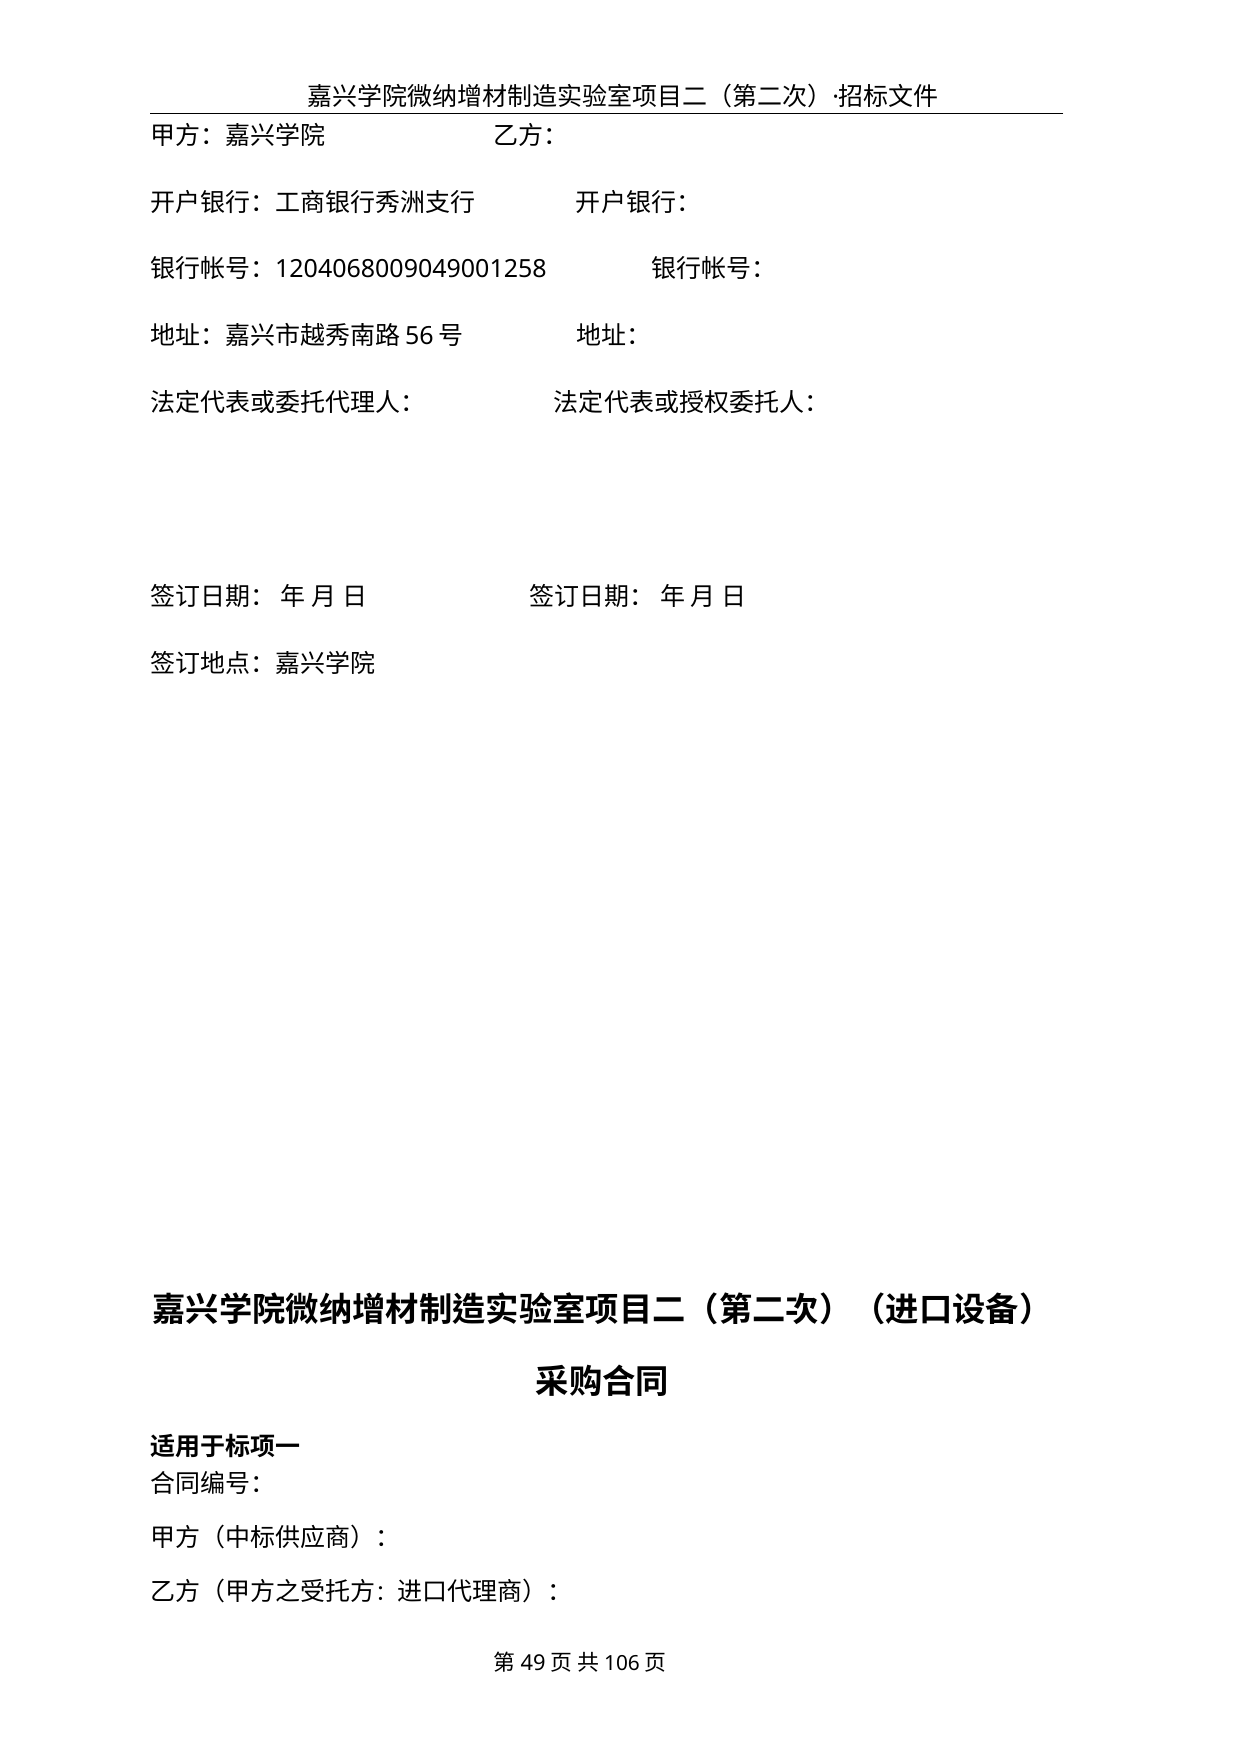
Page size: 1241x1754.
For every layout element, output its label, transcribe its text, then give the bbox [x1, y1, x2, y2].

text 乙方（甲方之受托方：进口代理商）： [150, 1572, 1063, 1608]
text 适用于标项一 [150, 1427, 1063, 1463]
text 甲方（中标供应商）： [150, 1517, 1063, 1554]
text 嘉兴学院微纳增材制造实验室项目二（第二次）（进口设备） [150, 1282, 1054, 1331]
text 甲方：嘉兴学院 乙方： [150, 115, 1063, 151]
text 签订日期： 年 月 日 签订日期： 年 月 日 [150, 577, 1063, 613]
text 地址：嘉兴市越秀南路56号 地址： [150, 316, 1063, 352]
text 采购合同 [150, 1354, 1054, 1403]
text 签订地点：嘉兴学院 [150, 643, 1063, 680]
text 法定代表或委托代理人： 法定代表或授权委托人： [150, 383, 1063, 419]
text 银行帐号：1204068009049001258 银行帐号： [150, 249, 1063, 285]
text 开户银行：工商银行秀洲支行 开户银行： [150, 182, 1063, 218]
text 合同编号： [150, 1463, 1054, 1499]
